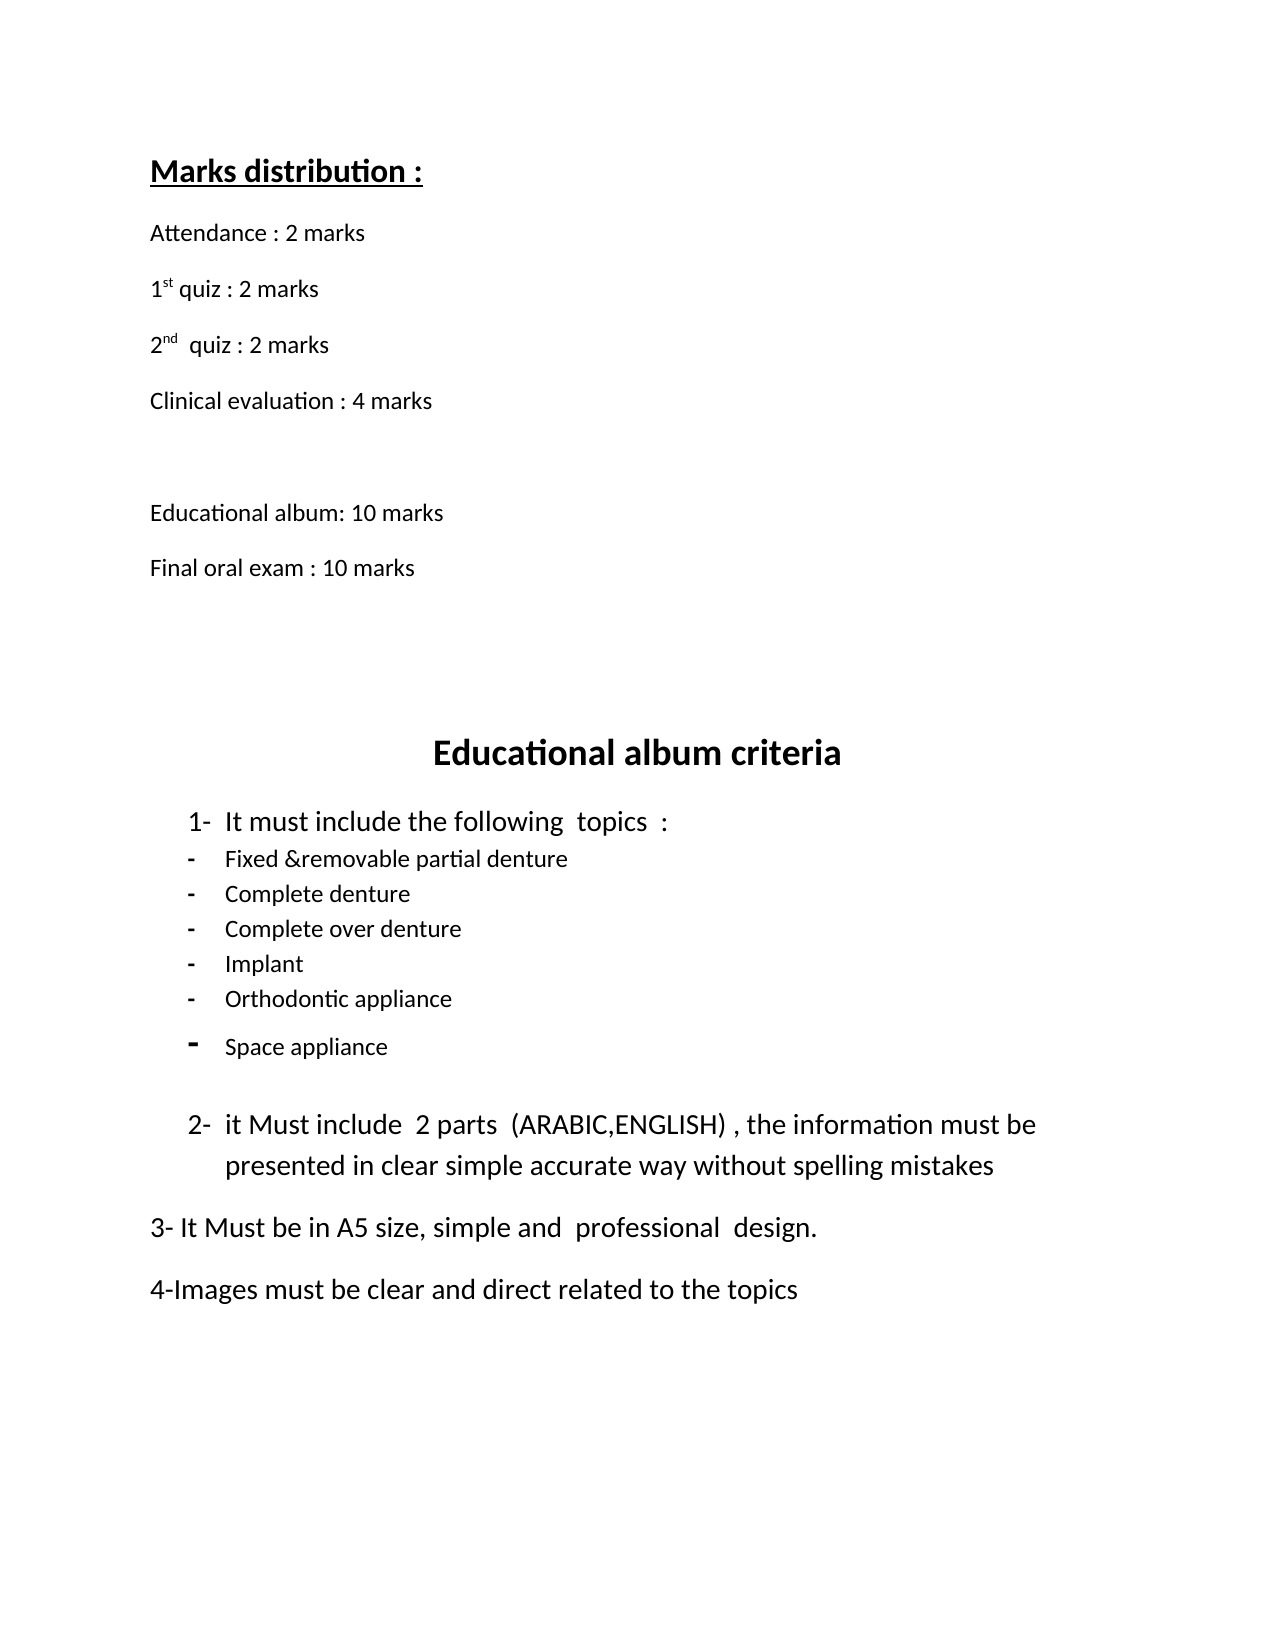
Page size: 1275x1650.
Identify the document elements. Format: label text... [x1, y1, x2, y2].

list Complete over denture [187, 913, 1125, 944]
text Final oral exam : 10 marks [150, 553, 1125, 583]
list Fixed &removable partial denture [187, 843, 1125, 874]
list Orthodontic appliance [187, 983, 1125, 1014]
text Attendance : 2 marks [150, 218, 1125, 248]
text Clinical evaluation : 4 marks [150, 385, 1125, 416]
list Implant [187, 948, 1125, 979]
text Educational album: 10 marks [150, 497, 1125, 527]
text 3- It Must be in A5 size, simple and professional design. [150, 1209, 1125, 1244]
list Space appliance [187, 1018, 1125, 1064]
list it Must include 2 parts (ARABIC,ENGLISH) , the information must be presented in clear simple accurate way without spelling mistakes [187, 1106, 1125, 1183]
text 2nd quiz : 2 marks [150, 329, 1125, 360]
text Marks distribution : [150, 150, 1125, 191]
list Complete denture [187, 878, 1125, 909]
text 1st quiz : 2 marks [150, 273, 1125, 304]
text 4-Images must be clear and direct related to the topics [150, 1271, 1125, 1306]
list It must include the following topics : [187, 803, 1125, 838]
text Educational album criteria [150, 729, 1125, 775]
